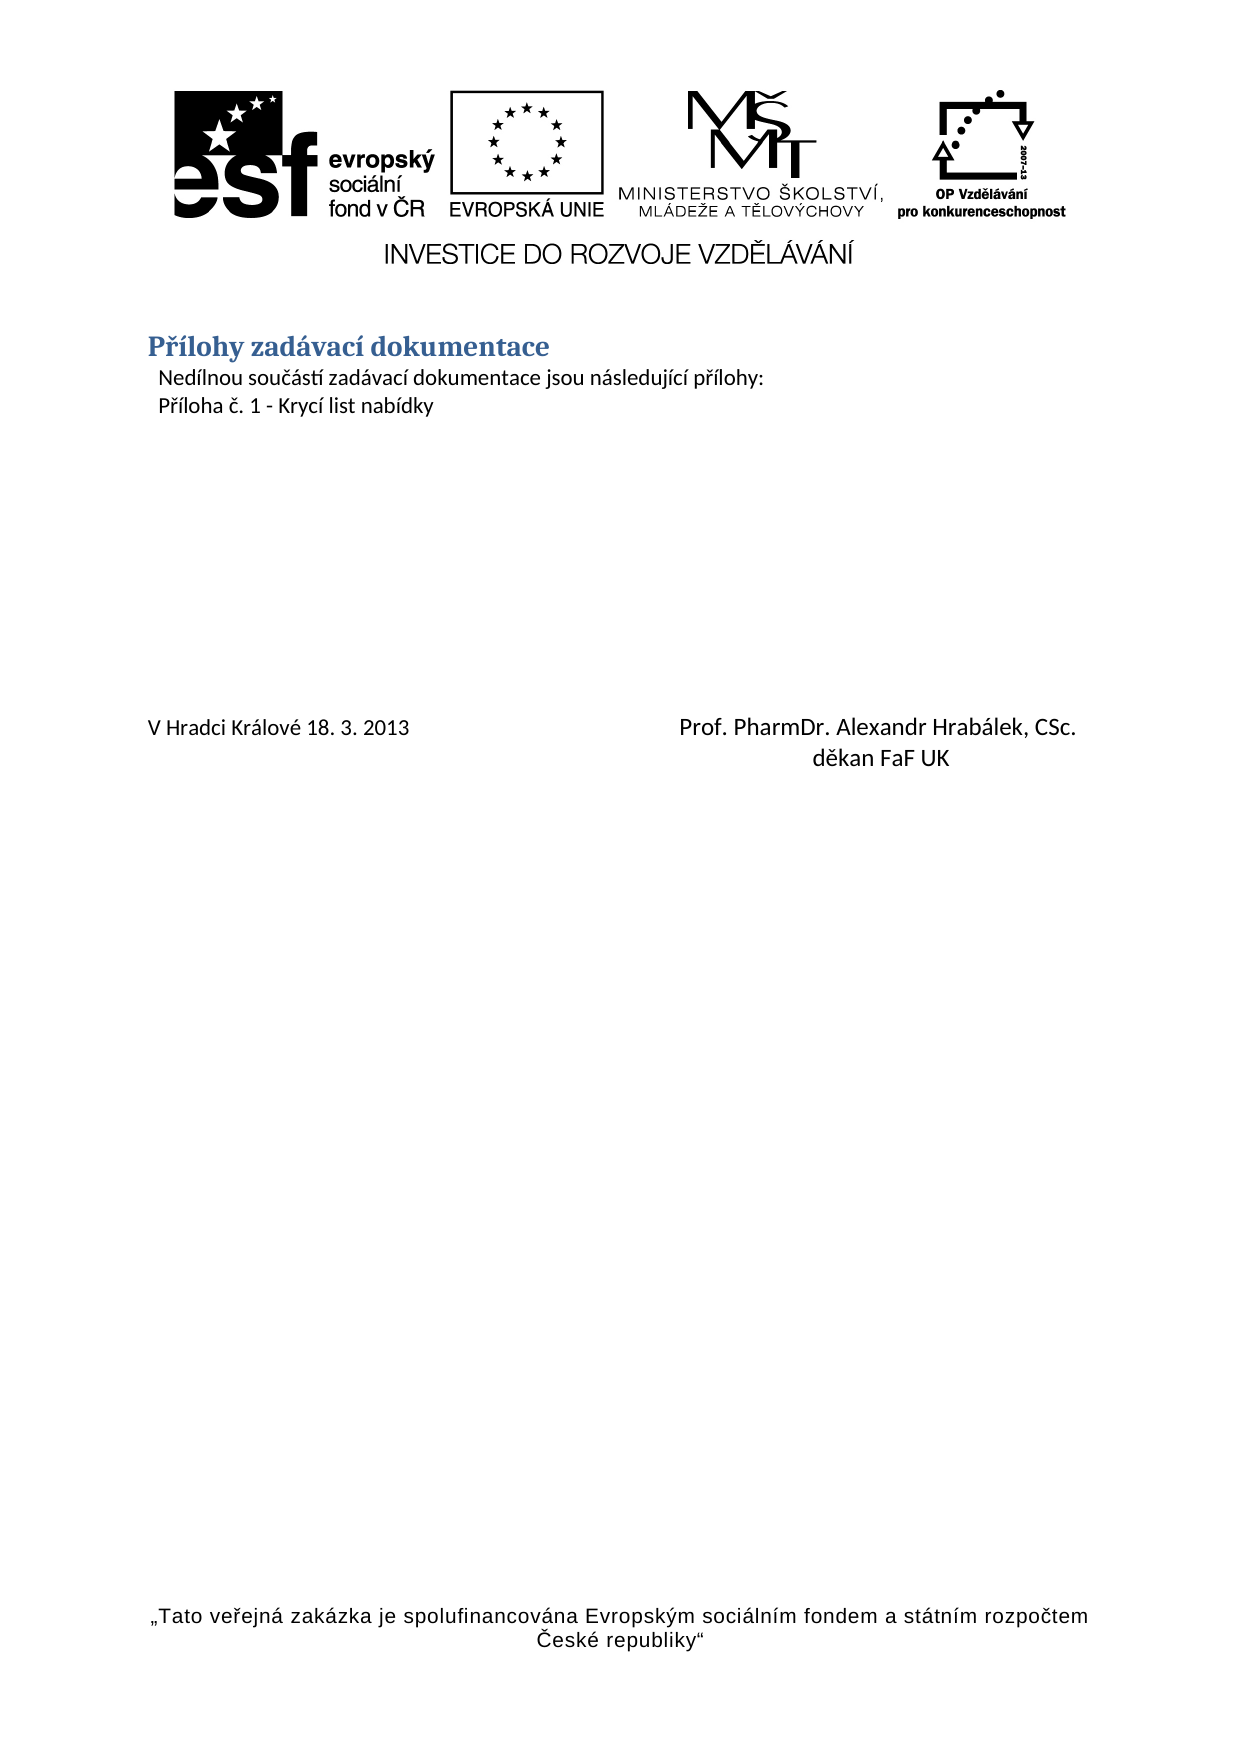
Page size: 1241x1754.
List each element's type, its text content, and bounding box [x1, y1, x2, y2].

text děkan FaF UK [148, 742, 1093, 772]
text V Hradci Králové 18. 3. 2013 Prof. PharmDr. Alexandr Hrabálek, CSc. [148, 711, 1093, 742]
text Příloha č. 1 - Krycí list nabídky [158, 391, 1093, 419]
text Nedílnou součástí zadávací dokumentace jsou následující přílohy: [158, 364, 1093, 391]
picture [147, 73, 1093, 281]
subtitle Přílohy zadávací dokumentace [148, 330, 1093, 364]
